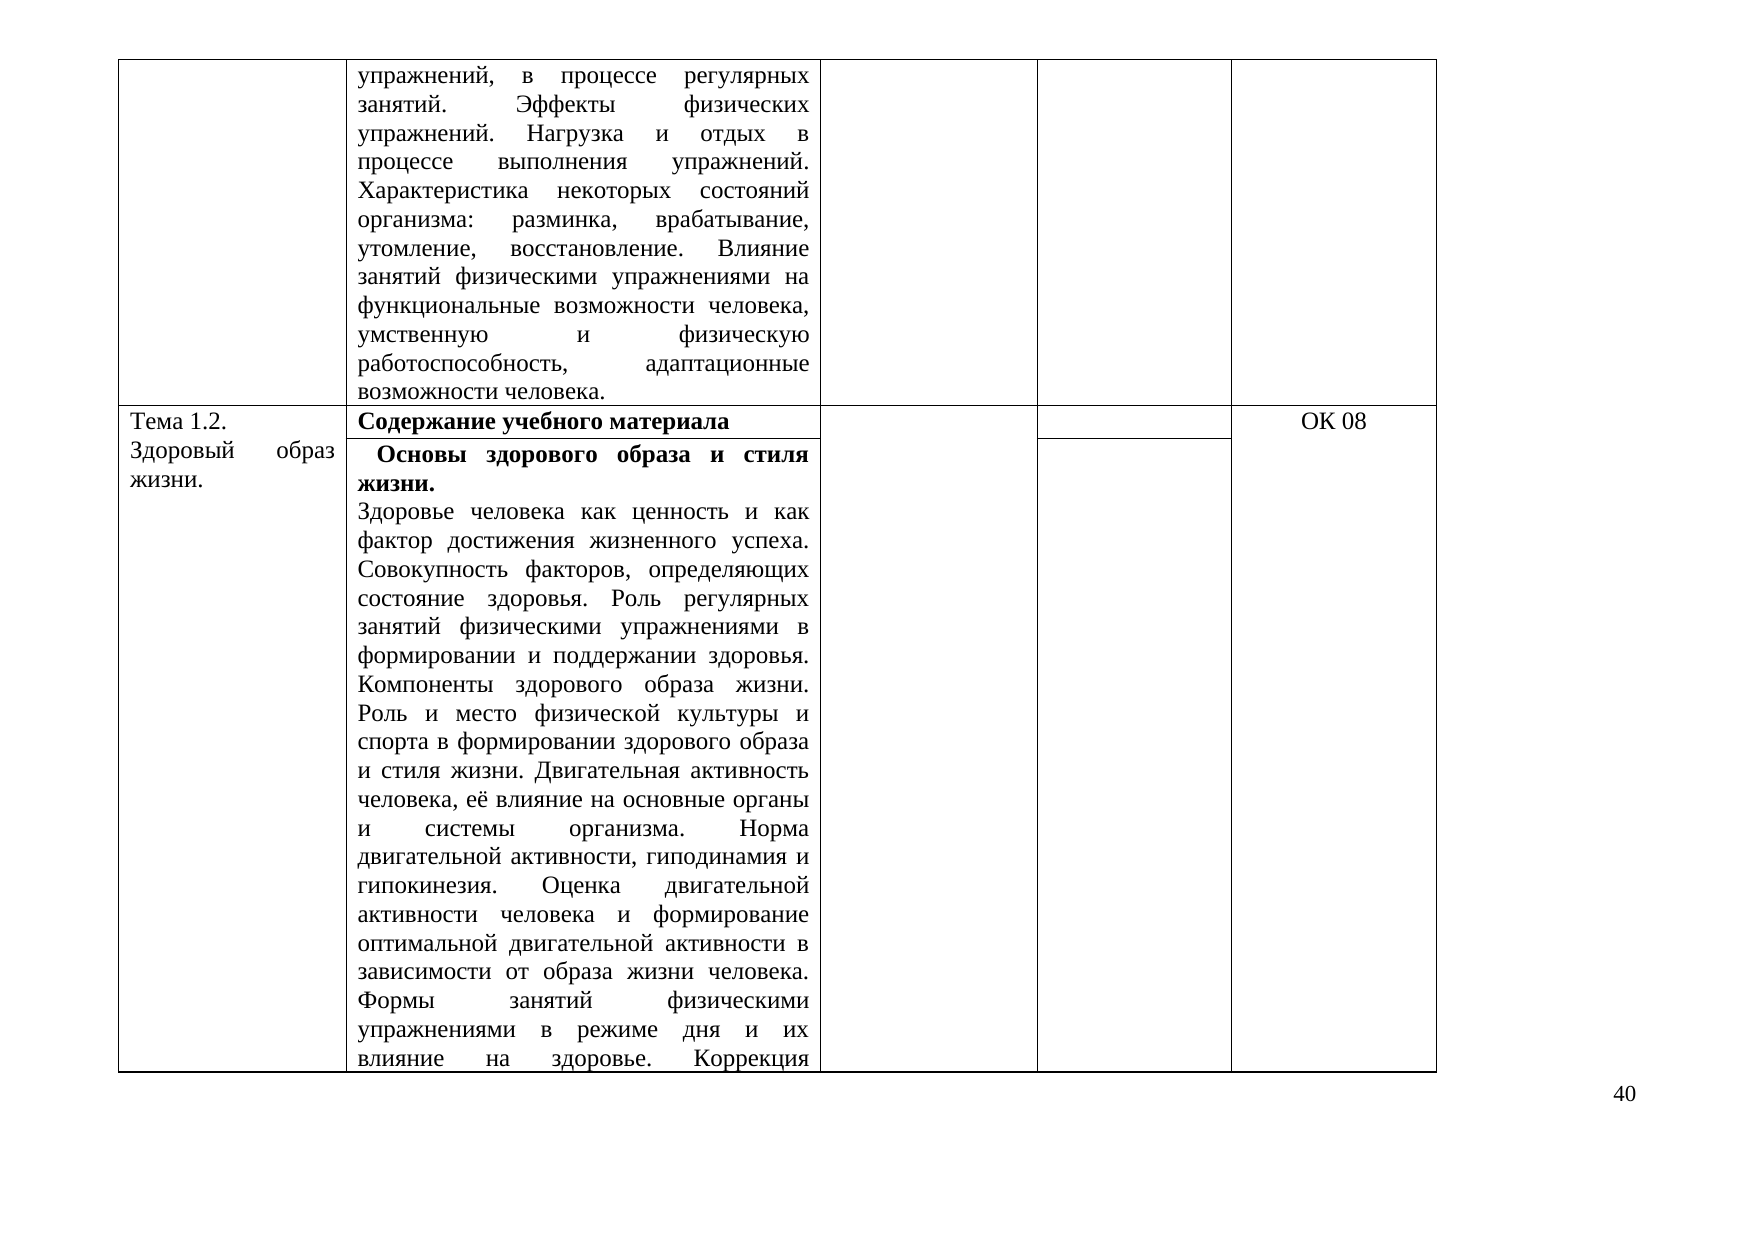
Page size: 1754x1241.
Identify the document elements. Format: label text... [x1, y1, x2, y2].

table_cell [347, 60, 820, 405]
table_cell [1038, 406, 1231, 438]
table_cell ОК 08 [1232, 406, 1436, 1071]
table_cell [1038, 60, 1231, 405]
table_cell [347, 439, 820, 1071]
table_cell [821, 406, 1037, 1071]
table_cell Содержание учебного материала [347, 406, 820, 438]
table_cell [1038, 439, 1231, 1071]
table_cell Тема 1.2. Здоровый образ жизни. [119, 406, 346, 1071]
